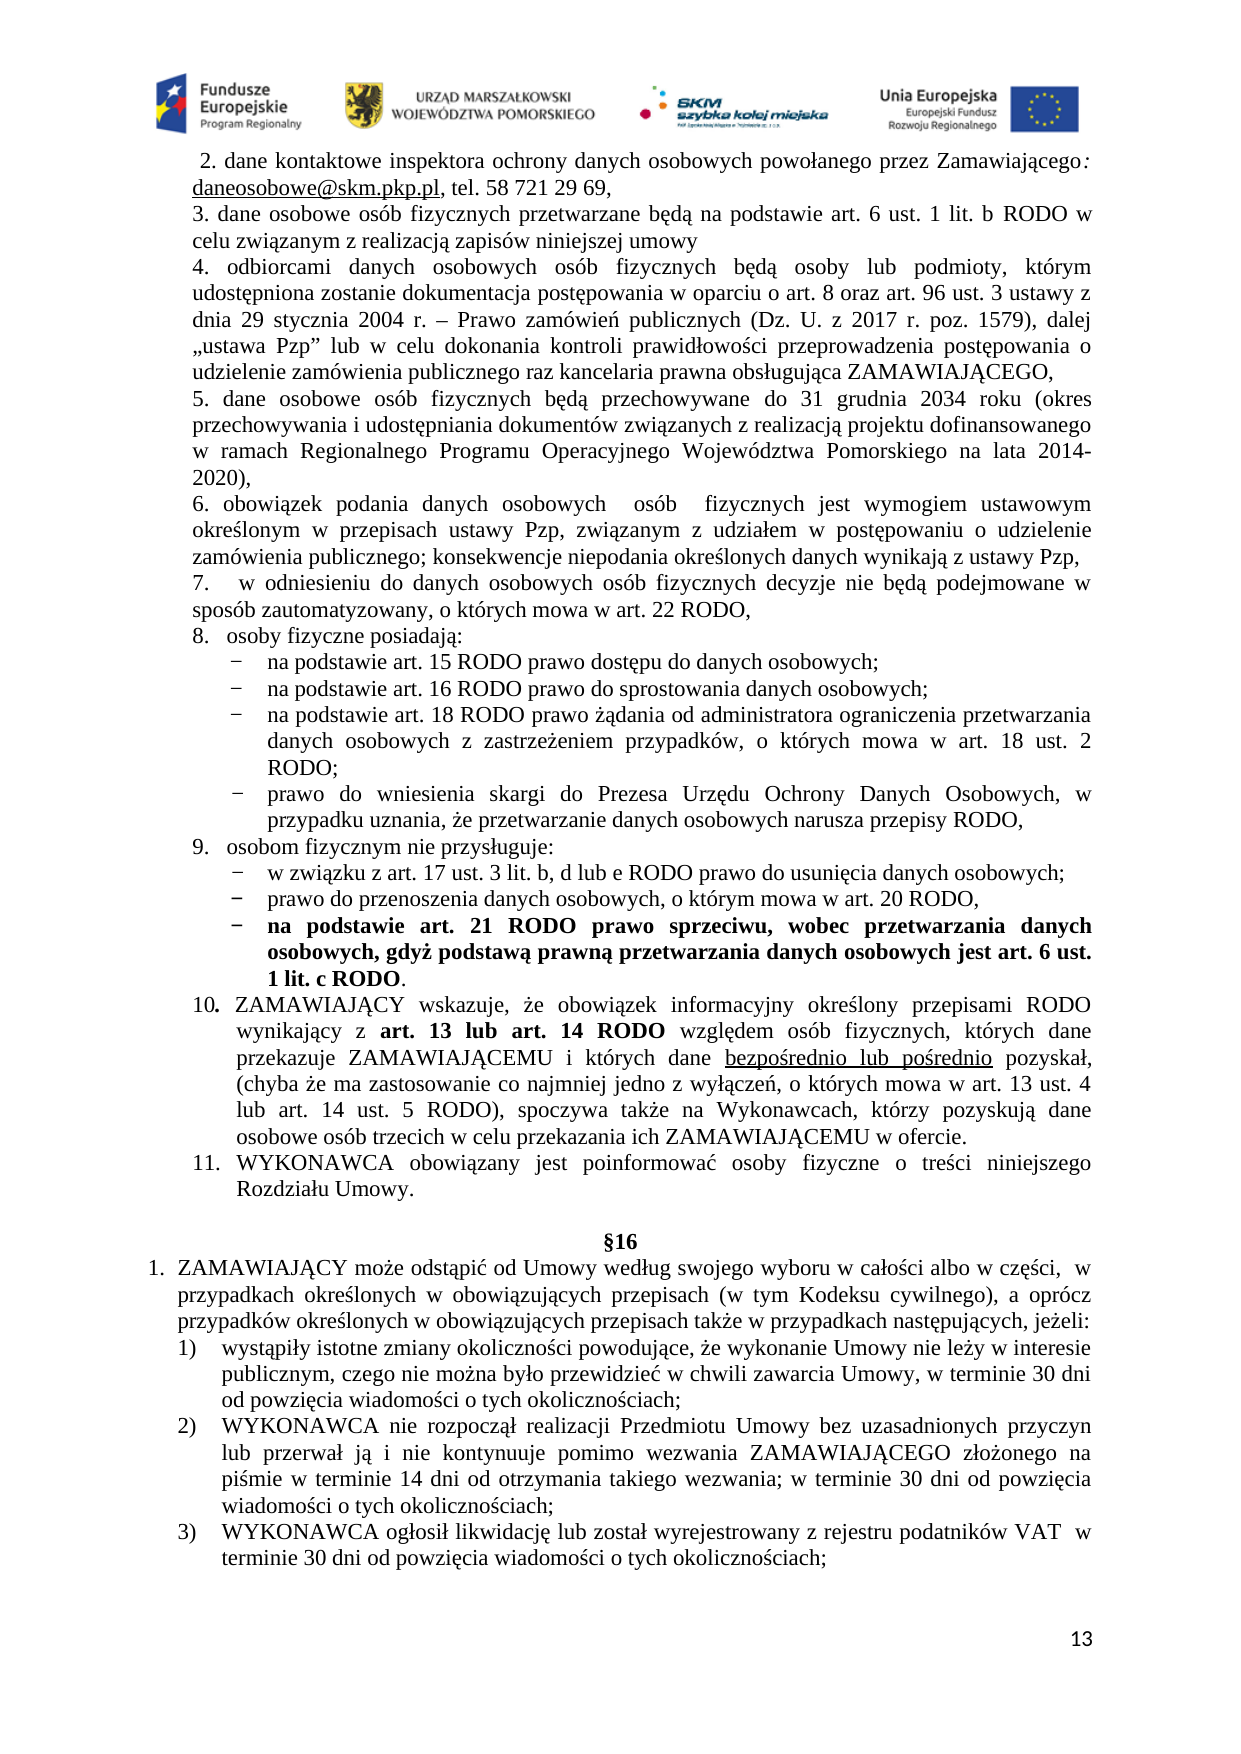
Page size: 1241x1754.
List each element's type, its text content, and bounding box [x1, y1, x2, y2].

text 4. odbiorcami danych osobowych osób fizycznych będą osoby lub podmioty, którym udostępniona zostanie dokumentacja postępowania w oparciu o art. 8 oraz art. 96 ust. 3 ustawy z dnia 29 stycznia 2004 r. – Prawo zamówień publicznych (Dz. U. z 2017 r. poz. 1579), dalej „ustawa Pzp” lub w celu dokonania kontroli prawidłowości przeprowadzenia postępowania o udzielenie zamówienia publicznego raz kancelaria prawna obsługująca ZAMAWIAJĄCEGO, [192, 253, 1093, 385]
text 3. dane osobowe osób fizycznych przetwarzane będą na podstawie art. 6 ust. 1 lit. b RODO w celu związanym z realizacją zapisów niniejszej umowy [192, 200, 1093, 253]
text 10. ZAMAWIAJĄCY wskazuje, że obowiązek informacyjny określony przepisami RODO wynikający z art. 13 lub art. 14 RODO względem osób fizycznych, których dane przekazuje ZAMAWIAJĄCEMU i których dane bezpośrednio lub pośrednio pozyskał, (chyba że ma zastosowanie co najmniej jedno z wyłączeń, o których mowa w art. 13 ust. 4 lub art. 14 ust. 5 RODO), spoczywa także na Wykonawcach, którzy pozyskują dane osobowe osób trzecich w celu przekazania ich ZAMAWIAJĄCEMU w ofercie. [192, 991, 1093, 1149]
picture [147, 73, 1093, 148]
list na podstawie art. 15 RODO prawo dostępu do danych osobowych; [229, 648, 1093, 675]
list wystąpiły istotne zmiany okoliczności powodujące, że wykonanie Umowy nie leży w interesie publicznym, czego nie można było przewidzieć w chwili zawarcia Umowy, w terminie 30 dni od powzięcia wiadomości o tych okolicznościach; [177, 1333, 1093, 1413]
list WYKONAWCA ogłosił likwidację lub został wyrejestrowany z rejestru podatników VAT w terminie 30 dni od powzięcia wiadomości o tych okolicznościach; [177, 1518, 1093, 1571]
text §16 [148, 1228, 1093, 1254]
text 2. dane kontaktowe inspektora ochrony danych osobowych powołanego przez Zamawiającego: daneosobowe@skm.pkp.pl, tel. 58 721 29 69, [192, 148, 1093, 200]
text 8. osoby fizyczne posiadają: [192, 622, 1093, 648]
text 11. WYKONAWCA obowiązany jest poinformować osoby fizyczne o treści niniejszego Rozdziału Umowy. [192, 1149, 1093, 1202]
list prawo do przenoszenia danych osobowych, o którym mowa w art. 20 RODO, [229, 886, 1093, 912]
list w związku z art. 17 ust. 3 lit. b, d lub e RODO prawo do usunięcia danych osobowych; [229, 859, 1093, 886]
list prawo do wniesienia skargi do Prezesa Urzędu Ochrony Danych Osobowych, w przypadku uznania, że przetwarzanie danych osobowych narusza przepisy RODO, [229, 780, 1093, 833]
text 9. osobom fizycznym nie przysługuje: [192, 833, 1093, 859]
list na podstawie art. 18 RODO prawo żądania od administratora ograniczenia przetwarzania danych osobowych z zastrzeżeniem przypadków, o których mowa w art. 18 ust. 2 RODO; [229, 701, 1093, 780]
text 7. w odniesieniu do danych osobowych osób fizycznych decyzje nie będą podejmowane w sposób zautomatyzowany, o których mowa w art. 22 RODO, [192, 569, 1093, 622]
list na podstawie art. 16 RODO prawo do sprostowania danych osobowych; [229, 675, 1093, 701]
text 5. dane osobowe osób fizycznych będą przechowywane do 31 grudnia 2034 roku (okres przechowywania i udostępniania dokumentów związanych z realizacją projektu dofinansowanego w ramach Regionalnego Programu Operacyjnego Województwa Pomorskiego na lata 2014-2020), [192, 385, 1093, 490]
list na podstawie art. 21 RODO prawo sprzeciwu, wobec przetwarzania danych osobowych, gdyż podstawą prawną przetwarzania danych osobowych jest art. 6 ust. 1 lit. c RODO. [229, 912, 1093, 991]
list ZAMAWIAJĄCY może odstąpić od Umowy według swojego wyboru w całości albo w części, w przypadkach określonych w obowiązujących przepisach (w tym Kodeksu cywilnego), a oprócz przypadków określonych w obowiązujących przepisach także w przypadkach następujących, jeżeli: [148, 1254, 1093, 1333]
list WYKONAWCA nie rozpoczął realizacji Przedmiotu Umowy bez uzasadnionych przyczyn lub przerwał ją i nie kontynuuje pomimo wezwania ZAMAWIAJĄCEGO złożonego na piśmie w terminie 14 dni od otrzymania takiego wezwania; w terminie 30 dni od powzięcia wiadomości o tych okolicznościach; [177, 1413, 1093, 1518]
text 6. obowiązek podania danych osobowych osób fizycznych jest wymogiem ustawowym określonym w przepisach ustawy Pzp, związanym z udziałem w postępowaniu o udzielenie zamówienia publicznego; konsekwencje niepodania określonych danych wynikają z ustawy Pzp, [192, 490, 1093, 569]
